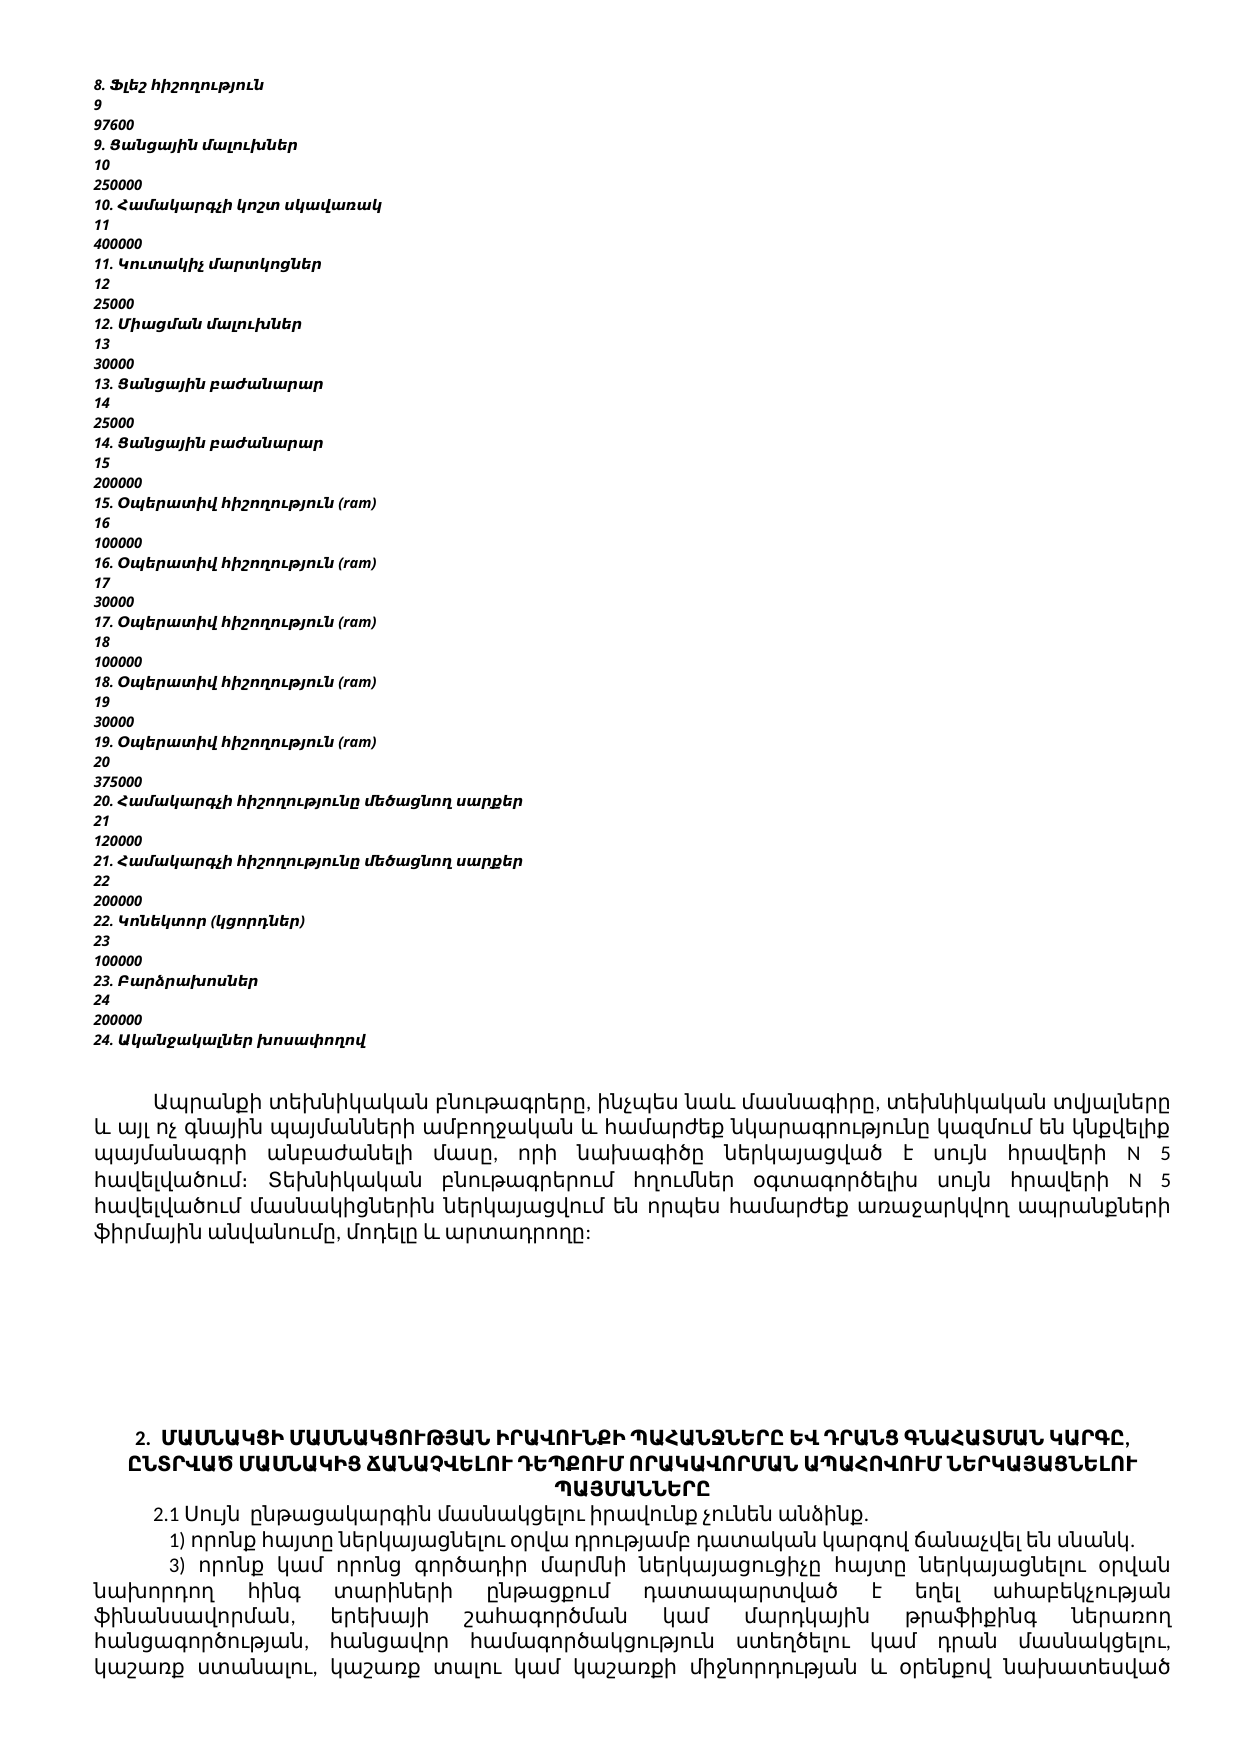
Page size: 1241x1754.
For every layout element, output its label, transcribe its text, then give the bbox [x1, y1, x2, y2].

text 2.1 Սույն ընթացակարգին մասնակցելու իրավունք չունեն անձինք. [94, 1502, 1171, 1527]
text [94, 1552, 1171, 1679]
text 1) որոնք հայտը ներկայացնելու օրվա դրությամբ դատական կարգով ճանաչվել են սնանկ. [94, 1527, 1171, 1552]
text 2. ՄԱՍՆԱԿՑԻ ՄԱՍՆԱԿՑՈՒԹՅԱՆ ԻՐԱՎՈՒՆՔԻ ՊԱՀԱՆՋՆԵՐԸ ԵՎ ԴՐԱՆՑ ԳՆԱՀԱՏՄԱՆ ԿԱՐԳԸ, ԸՆՏՐՎԱԾ ՄԱՍՆԱԿԻՑ ՃԱՆԱՉՎԵԼՈՒ ԴԵՊՔՈՒՄ ՈՐԱԿԱՎՈՐՄԱՆ ԱՊԱՀՈՎՈՒՄ ՆԵՐԿԱՅԱՑՆԵԼՈՒ ՊԱՅՄԱՆՆԵՐԸ [94, 1425, 1171, 1502]
text Ապրանքի տեխնիկական բնութագրերը, ինչպես նաև մասնագիրը, տեխնիկական տվյալները և այլ ոչ գնային պայմանների ամբողջական և համարժեք նկարագրությունը կազմում են կնքվելիք պայմանագրի անբաժանելի մասը, որի նախագիծը ներկայացված է սույն հրավերի N 5 հավելվածում։ Տեխնիկական բնութագրերում հղումներ օգտագործելիս սույն հրավերի N 5 հավելվածում մասնակիցներին ներկայացվում են որպես համարժեք առաջարկվող ապրանքների ֆիրմային անվանումը, մոդելը և արտադրողը: [94, 1089, 1171, 1244]
